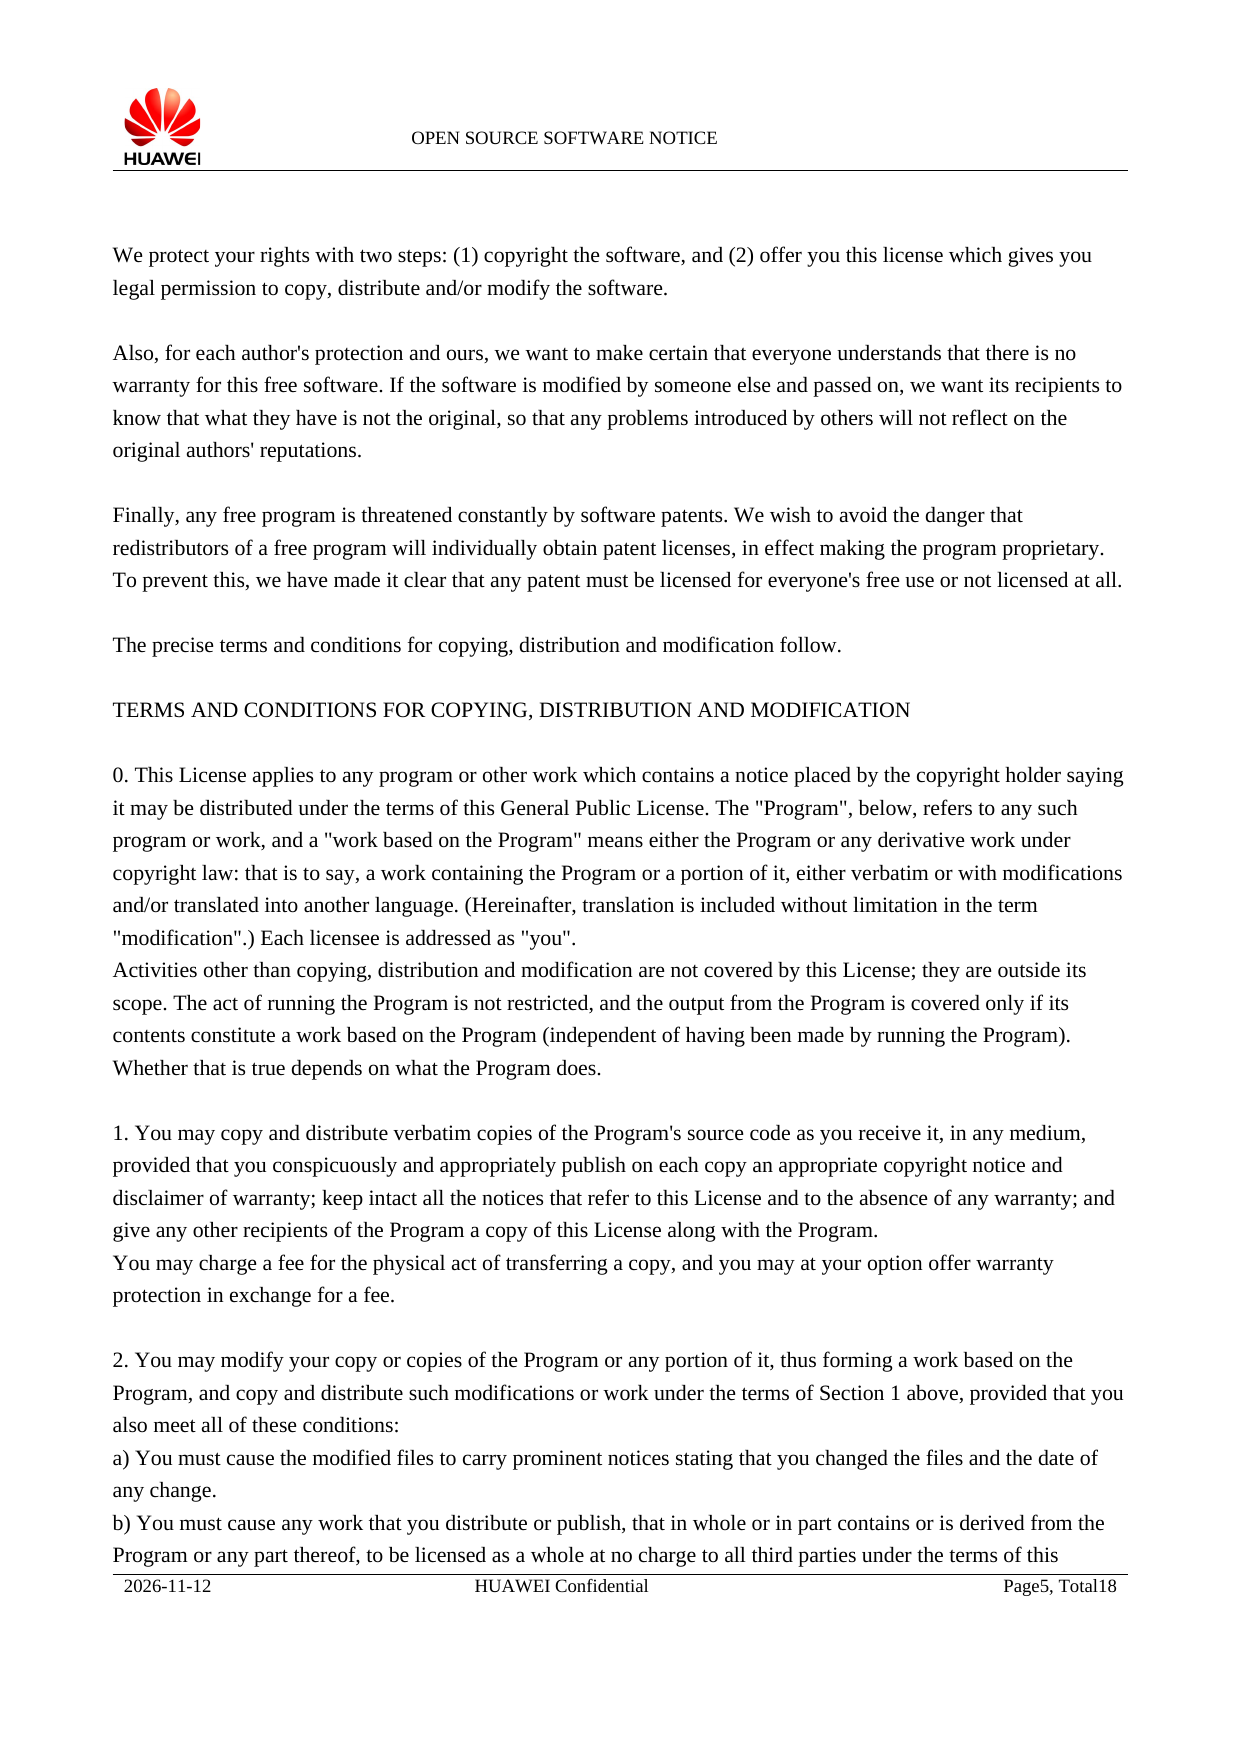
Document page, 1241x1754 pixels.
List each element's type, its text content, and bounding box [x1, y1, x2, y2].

picture [124, 88, 201, 165]
